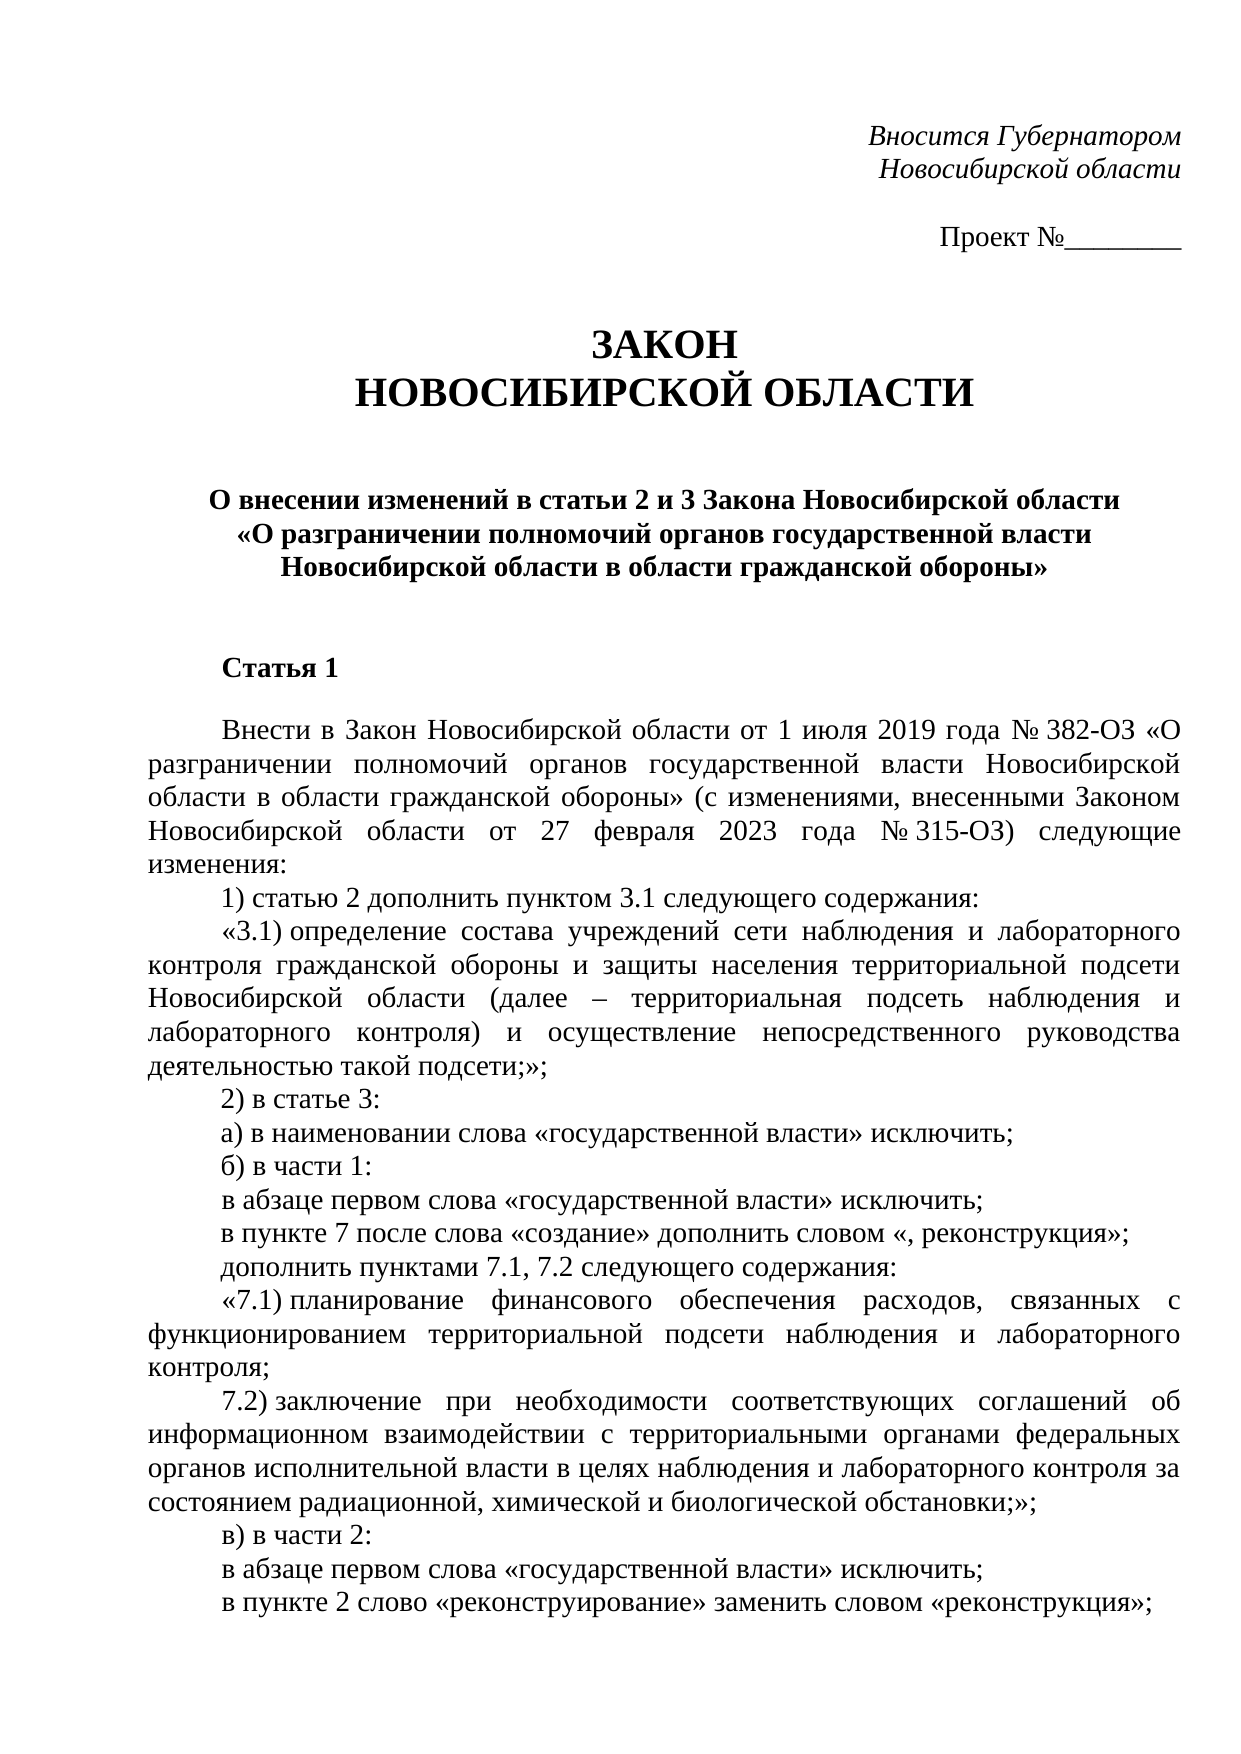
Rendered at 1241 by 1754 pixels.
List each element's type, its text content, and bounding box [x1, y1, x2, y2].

text 1) статью 2 дополнить пунктом 3.1 следующего содержания: [220, 880, 360, 913]
text в) в части 2: [148, 1517, 1181, 1551]
text Проект №________ [148, 219, 1181, 252]
text ЗАКОН [148, 319, 1181, 367]
text в абзаце первом слова «государственной власти» исключить; [148, 1182, 1181, 1215]
text 7.2) заключение при необходимости соответствующих соглашений об информационном взаимодействии с территориальными органами федеральных органов исполнительной власти в целях наблюдения и лабораторного контроля за состоянием радиационной, химической и биологической обстановки;»; [148, 1383, 1181, 1517]
text О внесении изменений в статьи 2 и 3 Закона Новосибирской области [148, 482, 1181, 516]
text Новосибирской области [148, 152, 1181, 185]
text в абзаце первом слова «государственной власти» исключить; [148, 1551, 1181, 1584]
text в пункте 7 после слова «создание» дополнить словом «, реконструкция»; [220, 1215, 1181, 1249]
text «7.1) планирование финансового обеспечения расходов, связанных с функционированием территориальной подсети наблюдения и лабораторного контроля; [148, 1282, 1181, 1383]
text 1) статью 2 дополнить пунктом 3.1 следующего содержания: [612, 880, 1181, 913]
text а) в наименовании слова «государственной власти» исключить; [148, 1115, 1181, 1148]
text 2) в статье 3: [220, 1081, 1181, 1115]
text в пункте 2 слово «реконструирование» заменить словом «реконструкция»; [148, 1584, 1181, 1618]
text Внести в Закон Новосибирской области от 1 июля 2019 года № 382-ОЗ «О разграничении полномочий органов государственной власти Новосибирской области в области гражданской обороны» (с изменениями, внесенными Законом Новосибирской области от 27 февраля 2023 года № 315-ОЗ) следующие изменения: [148, 712, 1181, 880]
text «3.1) определение состава учреждений сети наблюдения и лабораторного контроля гражданской обороны и защиты населения территориальной подсети Новосибирской области (далее – территориальная подсеть наблюдения и лабораторного контроля) и осуществление непосредственного руководства деятельностью такой подсети;»; [148, 913, 1181, 1081]
text НОВОСИБИРСКОЙ ОБЛАСТИ [148, 367, 1181, 415]
text дополнить пунктами 7.1, 7.2 следующего содержания: [581, 1249, 1181, 1282]
text б) в части 1: [220, 1148, 1181, 1182]
text Вносится Губернатором [148, 118, 1181, 152]
text Статья 1 [148, 650, 1181, 683]
text «О разграничении полномочий органов государственной власти Новосибирской области в области гражданской обороны» [148, 516, 1181, 583]
